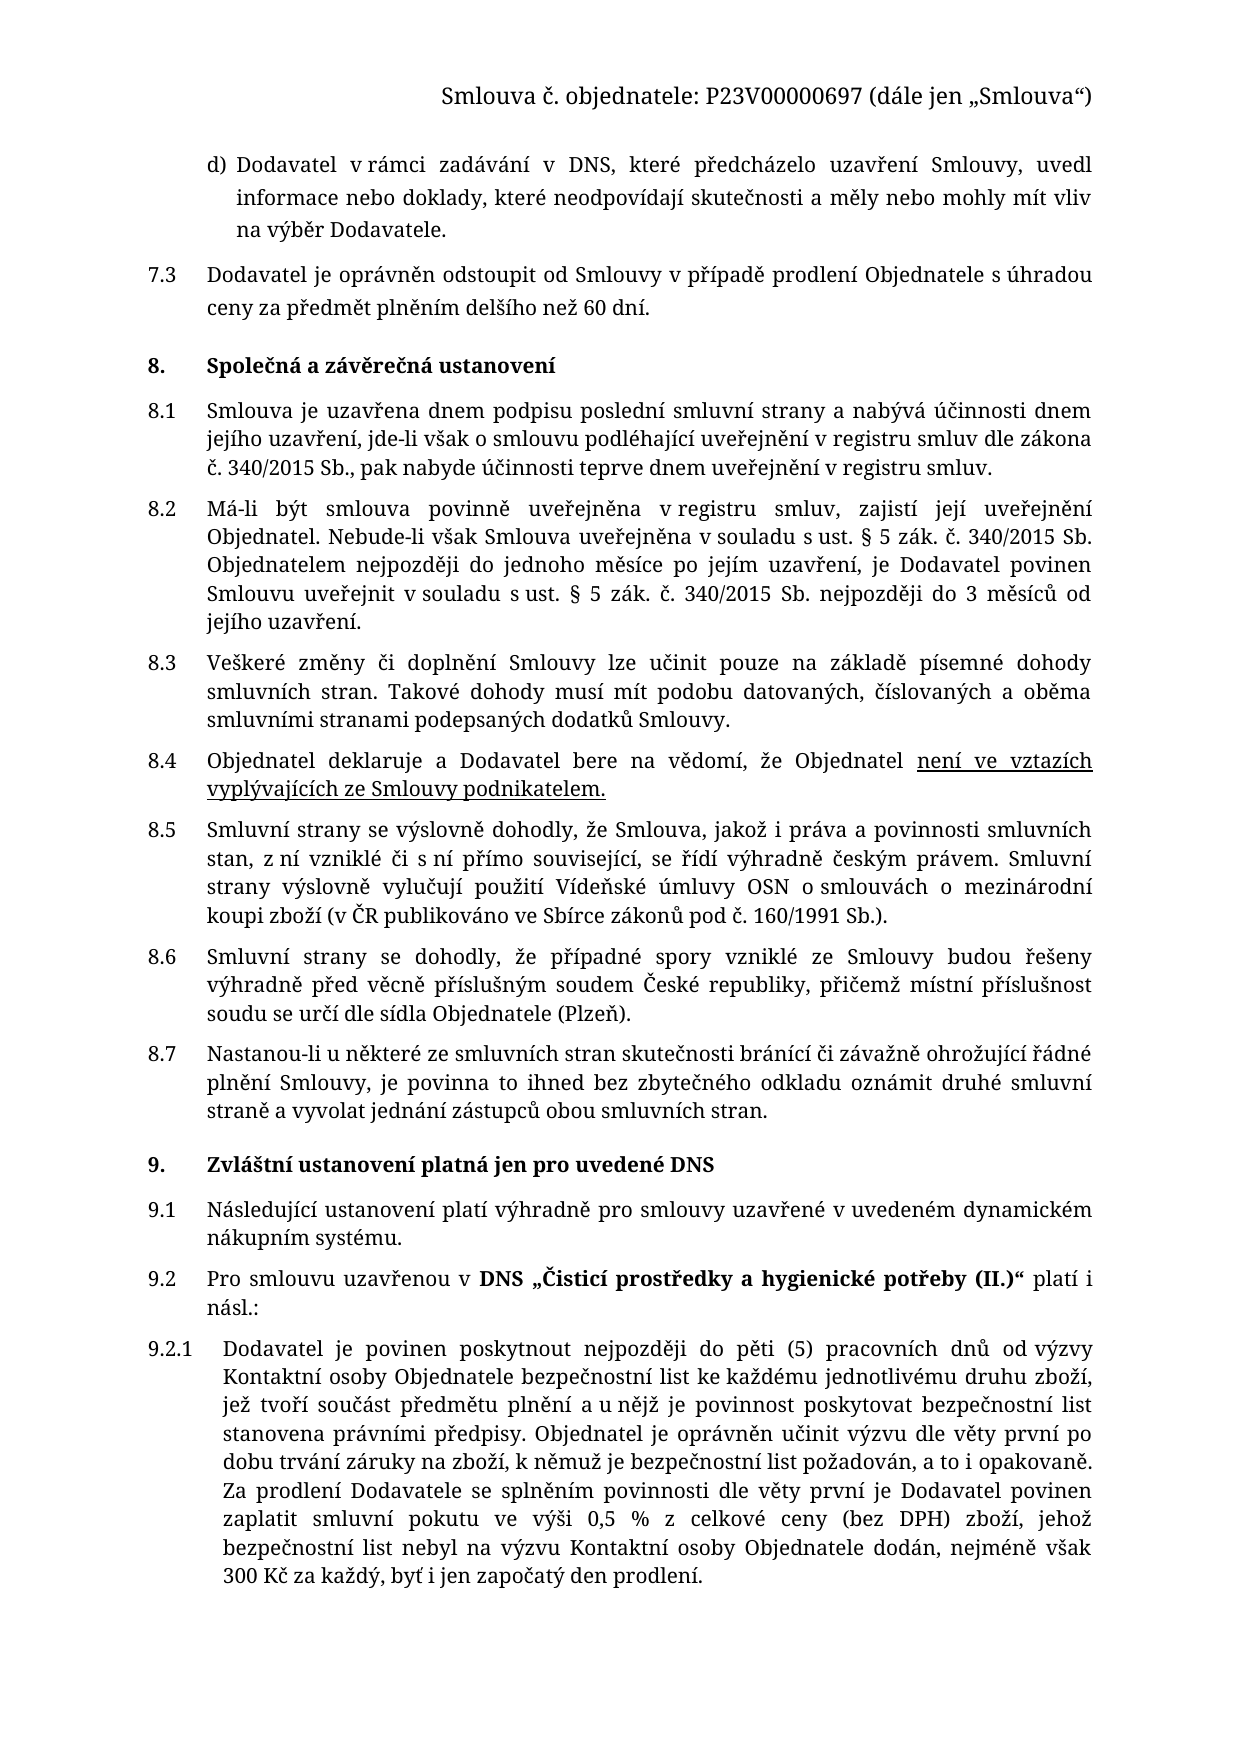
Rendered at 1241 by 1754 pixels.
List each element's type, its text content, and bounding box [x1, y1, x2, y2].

list Zvláštní ustanovení platná jen pro uvedené DNS [148, 1150, 1093, 1178]
list Pro smlouvu uzavřenou v DNS „Čisticí prostředky a hygienické potřeby (II.)“ platí i násl.: [148, 1264, 1093, 1321]
list Dodavatel v rámci zadávání v DNS, které předcházelo uzavření Smlouvy, uvedl informace nebo doklady, které neodpovídají skutečnosti a měly nebo mohly mít vliv na výběr Dodavatele. [207, 150, 1093, 244]
list Následující ustanovení platí výhradně pro smlouvy uzavřené v uvedeném dynamickém nákupním systému. [148, 1195, 1093, 1252]
list Objednatel deklaruje a Dodavatel bere na vědomí, že Objednatel není ve vztazích vyplývajících ze Smlouvy podnikatelem. [148, 746, 1093, 803]
list Dodavatel je povinen poskytnout nejpozději do pěti (5) pracovních dnů od výzvy Kontaktní osoby Objednatele bezpečnostní list ke každému jednotlivému druhu zboží, jež tvoří součást předmětu plnění a u nějž je povinnost poskytovat bezpečnostní list stanovena právními předpisy. Objednatel je oprávněn učinit výzvu dle věty první po dobu trvání záruky na zboží, k němuž je bezpečnostní list požadován, a to i opakovaně. Za prodlení Dodavatele se splněním povinnosti dle věty první je Dodavatel povinen zaplatit smluvní pokutu ve výši 0,5 % z celkové ceny (bez DPH) zboží, jehož bezpečnostní list nebyl na výzvu Kontaktní osoby Objednatele dodán, nejméně však 300 Kč za každý, byť i jen započatý den prodlení. [148, 1334, 1093, 1590]
list Smluvní strany se výslovně dohodly, že Smlouva, jakož i práva a povinnosti smluvních stan, z ní vzniklé či s ní přímo související, se řídí výhradně českým právem. Smluvní strany výslovně vylučují použití Vídeňské úmluvy OSN o smlouvách o mezinárodní koupi zboží (v ČR publikováno ve Sbírce zákonů pod č. 160/1991 Sb.). [148, 816, 1093, 929]
list Veškeré změny či doplnění Smlouvy lze učinit pouze na základě písemné dohody smluvních stran. Takové dohody musí mít podobu datovaných, číslovaných a oběma smluvními stranami podepsaných dodatků Smlouvy. [148, 648, 1093, 734]
list Má-li být smlouva povinně uveřejněna v registru smluv, zajistí její uveřejnění Objednatel. Nebude-li však Smlouva uveřejněna v souladu s ust. § 5 zák. č. 340/2015 Sb. Objednatelem nejpozději do jednoho měsíce po jejím uzavření, je Dodavatel povinen Smlouvu uveřejnit v souladu s ust. § 5 zák. č. 340/2015 Sb. nejpozději do 3 měsíců od jejího uzavření. [148, 494, 1093, 636]
list Dodavatel je oprávněn odstoupit od Smlouvy v případě prodlení Objednatele s úhradou ceny za předmět plněním delšího než 60 dní. [148, 261, 1093, 322]
list Nastanou-li u některé ze smluvních stran skutečnosti bránící či závažně ohrožující řádné plnění Smlouvy, je povinna to ihned bez zbytečného odkladu oznámit druhé smluvní straně a vyvolat jednání zástupců obou smluvních stran. [148, 1039, 1093, 1125]
list Smlouva je uzavřena dnem podpisu poslední smluvní strany a nabývá účinnosti dnem jejího uzavření, jde-li však o smlouvu podléhající uveřejnění v registru smluv dle zákona č. 340/2015 Sb., pak nabyde účinnosti teprve dnem uveřejnění v registru smluv. [148, 396, 1093, 481]
list Společná a závěrečná ustanovení [148, 351, 1093, 379]
list Smluvní strany se dohodly, že případné spory vzniklé ze Smlouvy budou řešeny výhradně před věcně příslušným soudem České republiky, přičemž místní příslušnost soudu se určí dle sídla Objednatele (Plzeň). [148, 942, 1093, 1027]
